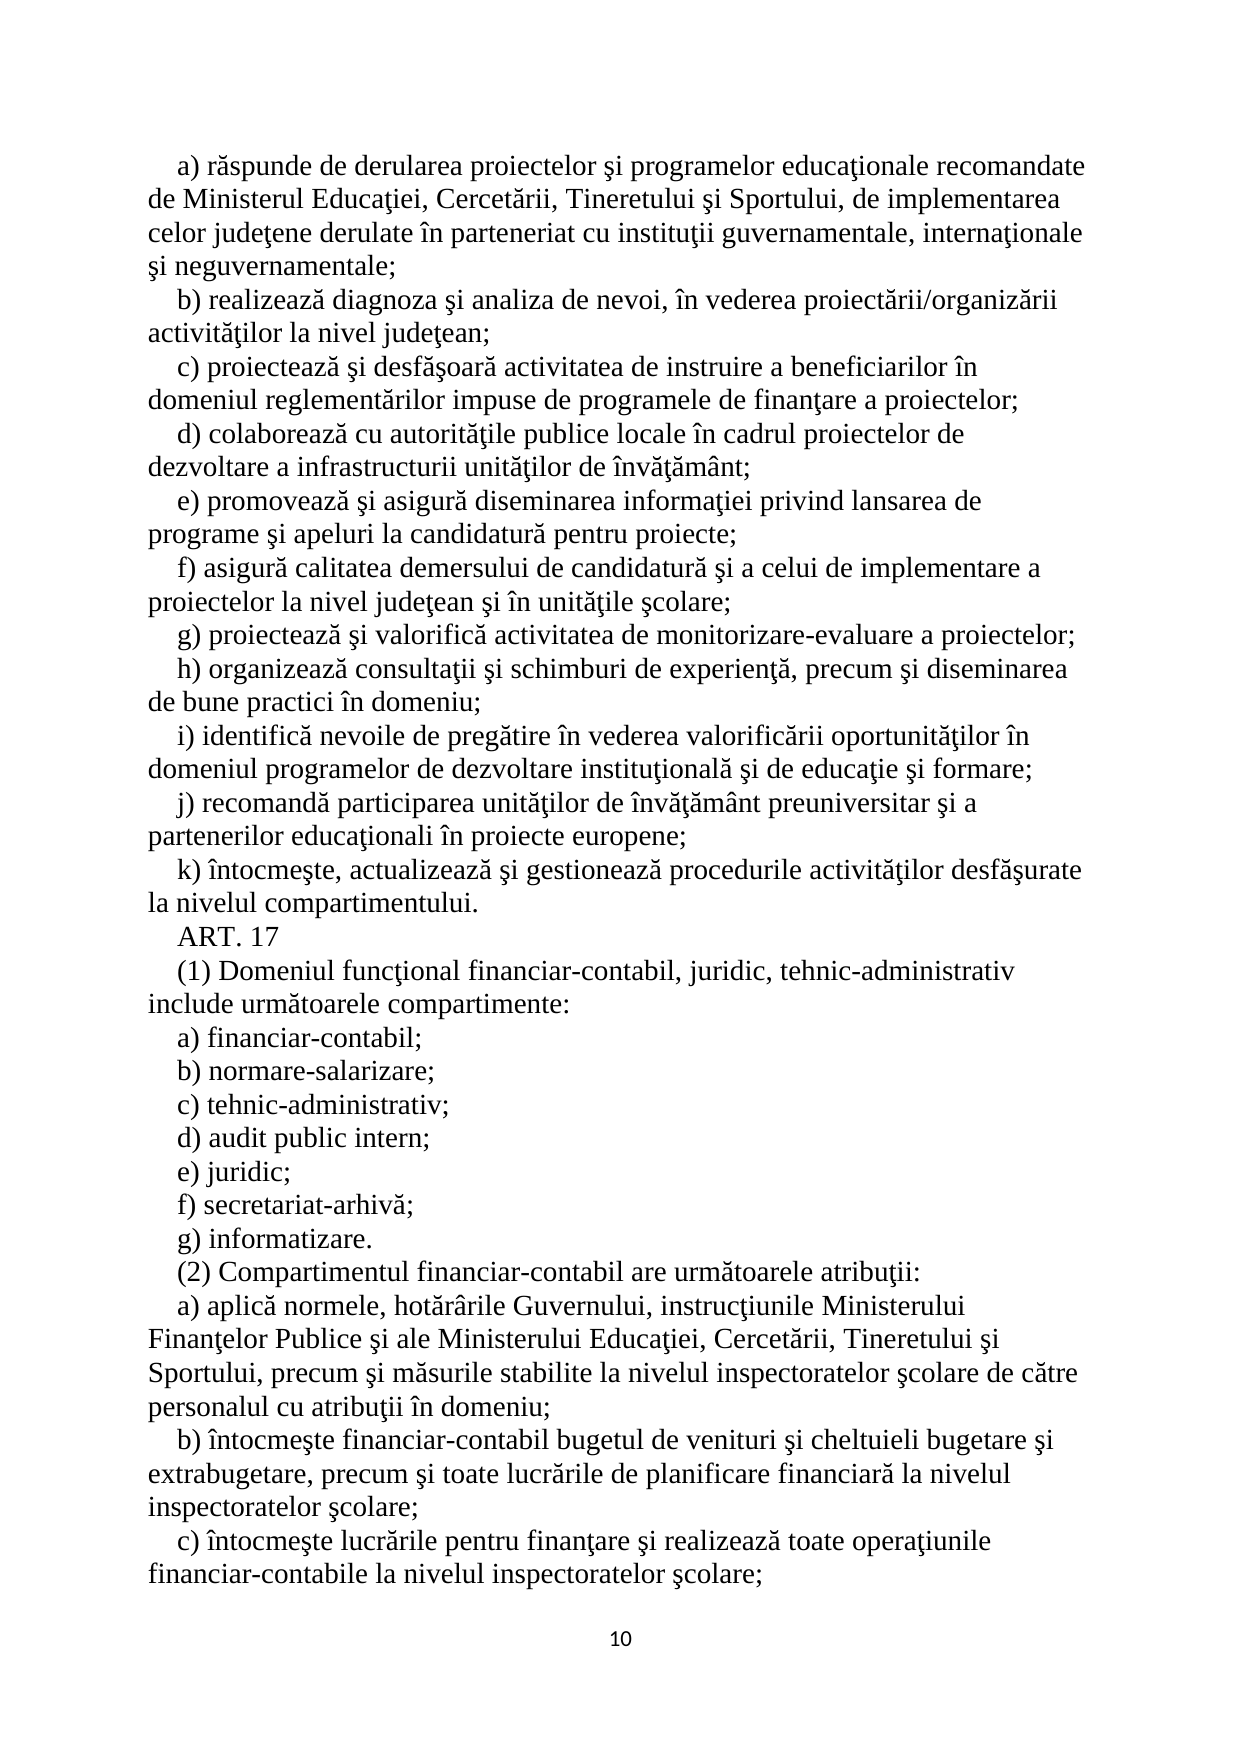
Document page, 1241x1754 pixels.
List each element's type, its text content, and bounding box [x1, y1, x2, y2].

text b) normare-salarizare; [148, 1053, 1093, 1087]
text a) răspunde de derularea proiectelor şi programelor educaţionale recomandate de Ministerul Educaţiei, Cercetării, Tineretului şi Sportului, de implementarea celor judeţene derulate în parteneriat cu instituţii guvernamentale, internaţionale şi neguvernamentale; [148, 148, 1093, 282]
text c) tehnic-administrativ; [148, 1087, 1093, 1120]
text a) aplică normele, hotărârile Guvernului, instrucţiunile Ministerului Finanţelor Publice şi ale Ministerului Educaţiei, Cercetării, Tineretului şi Sportului, precum şi măsurile stabilite la nivelul inspectoratelor şcolare de către personalul cu atribuţii în domeniu; [148, 1288, 1093, 1422]
text d) audit public intern; [148, 1120, 1093, 1154]
text g) proiectează şi valorifică activitatea de monitorizare-evaluare a proiectelor; [148, 617, 1093, 651]
text b) realizează diagnoza şi analiza de nevoi, în vederea proiectării/organizării activităţilor la nivel judeţean; [148, 282, 1093, 349]
text c) proiectează şi desfăşoară activitatea de instruire a beneficiarilor în domeniul reglementărilor impuse de programele de finanţare a proiectelor; [148, 349, 1093, 416]
text h) organizează consultaţii şi schimburi de experienţă, precum şi diseminarea de bune practici în domeniu; [148, 651, 1093, 718]
text k) întocmeşte, actualizează şi gestionează procedurile activităţilor desfăşurate la nivelul compartimentului. [148, 852, 1093, 919]
text d) colaborează cu autorităţile publice locale în cadrul proiectelor de dezvoltare a infrastructurii unităţilor de învăţământ; [148, 416, 1093, 483]
text (2) Compartimentul financiar-contabil are următoarele atribuţii: [148, 1254, 1093, 1288]
text e) juridic; [148, 1154, 1093, 1187]
text ART. 17 [148, 919, 1093, 953]
text (1) Domeniul funcţional financiar-contabil, juridic, tehnic-administrativ include următoarele compartimente: [148, 953, 1093, 1020]
text g) informatizare. [148, 1221, 1093, 1254]
text i) identifică nevoile de pregătire în vederea valorificării oportunităţilor în domeniul programelor de dezvoltare instituţională şi de educaţie şi formare; [148, 718, 1093, 785]
text j) recomandă participarea unităţilor de învăţământ preuniversitar şi a partenerilor educaţionali în proiecte europene; [148, 785, 1093, 852]
text e) promovează şi asigură diseminarea informaţiei privind lansarea de programe şi apeluri la candidatură pentru proiecte; [148, 483, 1093, 550]
text b) întocmeşte financiar-contabil bugetul de venituri şi cheltuieli bugetare şi extrabugetare, precum şi toate lucrările de planificare financiară la nivelul inspectoratelor şcolare; [148, 1422, 1093, 1523]
text c) întocmeşte lucrările pentru finanţare şi realizează toate operaţiunile financiar-contabile la nivelul inspectoratelor şcolare; [148, 1523, 1093, 1590]
text a) financiar-contabil; [148, 1020, 1093, 1053]
text f) asigură calitatea demersului de candidatură şi a celui de implementare a proiectelor la nivel judeţean şi în unităţile şcolare; [148, 550, 1093, 617]
text f) secretariat-arhivă; [148, 1187, 1093, 1221]
